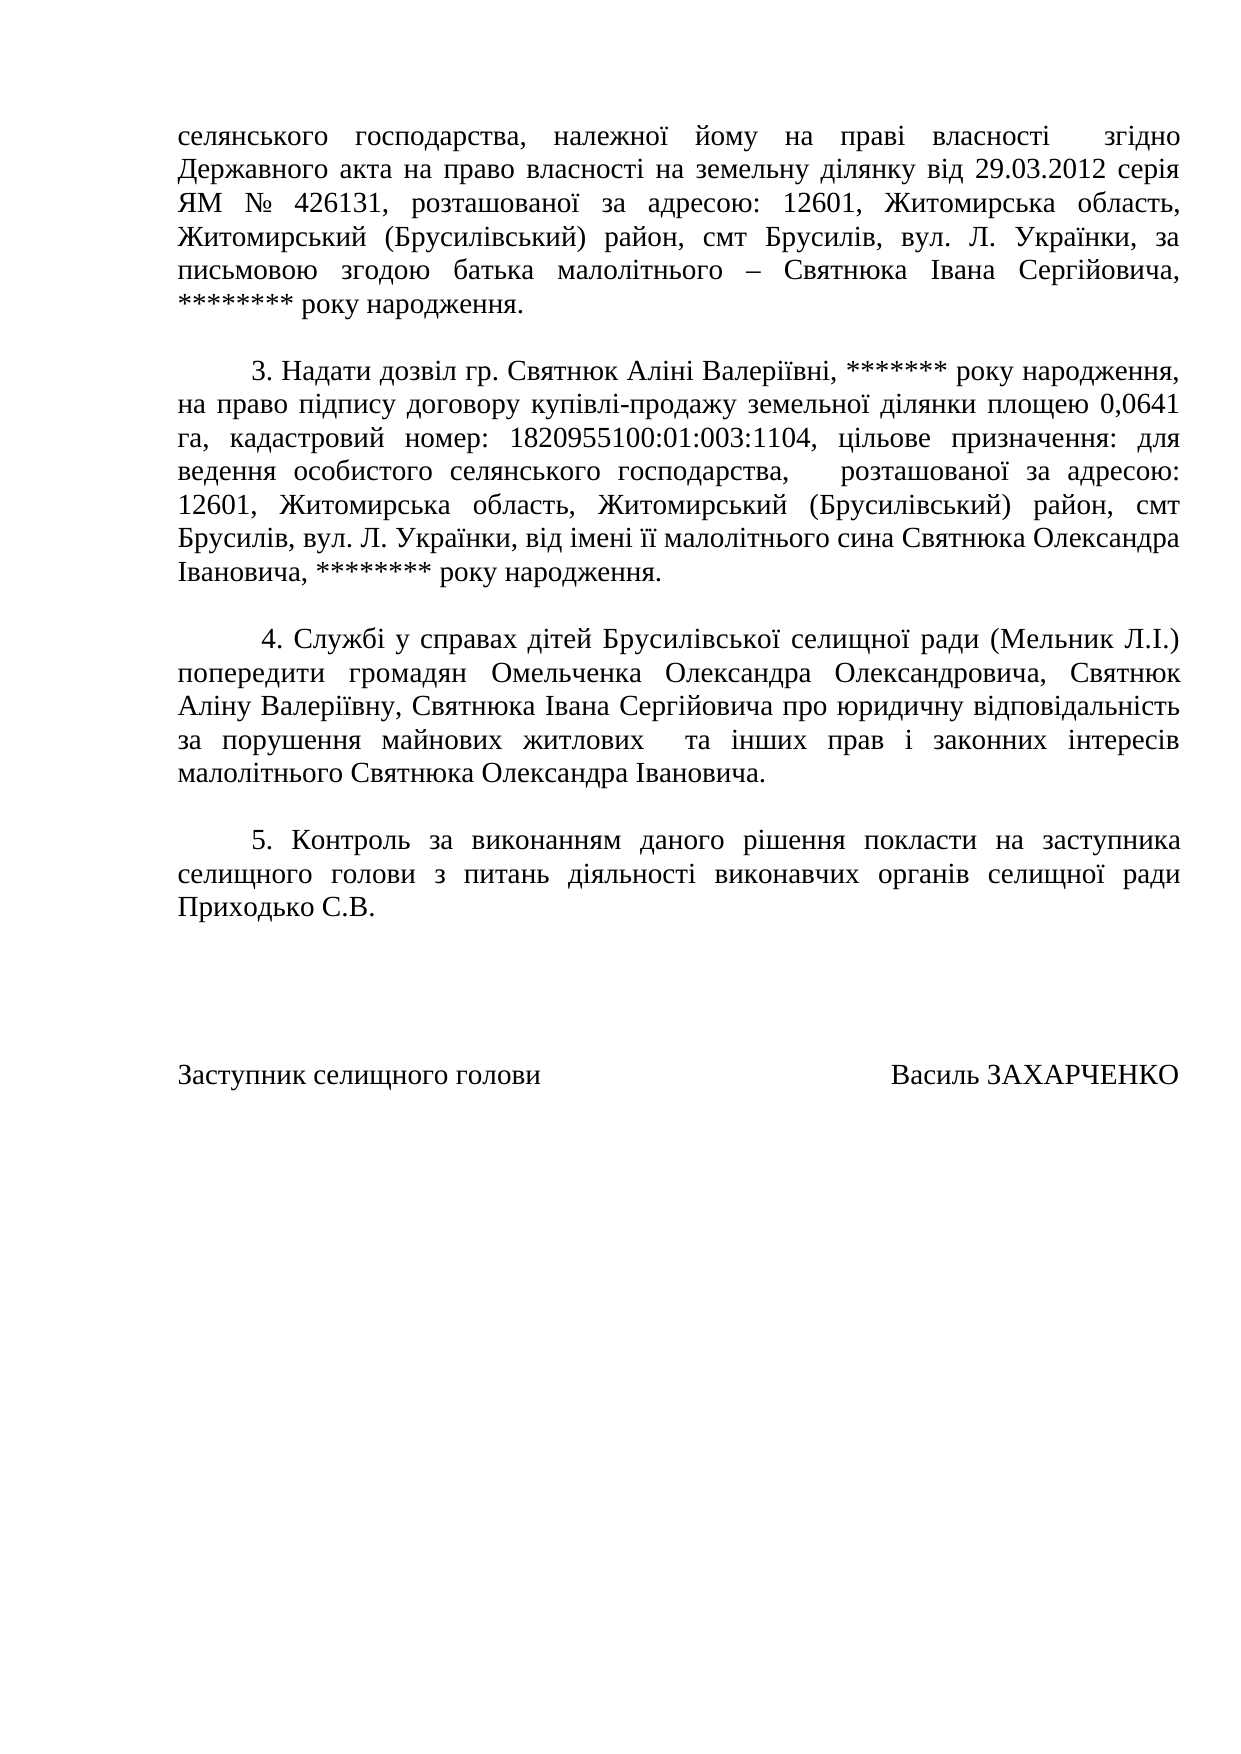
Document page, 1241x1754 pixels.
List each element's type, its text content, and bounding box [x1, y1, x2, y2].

text 3. Надати дозвіл гр. Святнюк Аліні Валеріївні, ******* року народження, на право підпису договору купівлі-продажу земельної ділянки площею 0,0641 га, кадастровий номер: 1820955100:01:003:1104, цільове призначення: для ведення особистого селянського господарства, розташованої за адресою: 12601, Житомирська область, Житомирський (Брусилівський) район, смт Брусилів, вул. Л. Українки, від імені її малолітнього сина Святнюка Олександра Івановича, ******** року народження. [177, 353, 1181, 588]
text 5. Контроль за виконанням даного рішення покласти на заступника селищного голови з питань діяльності виконавчих органів селищної ради Приходько С.В. [177, 822, 1181, 923]
text Заступник селищного голови Василь ЗАХАРЧЕНКО [177, 1057, 1181, 1091]
text 4. Службі у справах дітей Брусилівської селищної ради (Мельник Л.І.) попередити громадян Омельченка Олександра Олександровича, Святнюк Аліну Валеріївну, Святнюка Івана Сергійовича про юридичну відповідальність за порушення майнових житлових та інших прав і законних інтересів малолітнього Святнюка Олександра Івановича. [177, 621, 1181, 789]
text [177, 118, 1181, 319]
